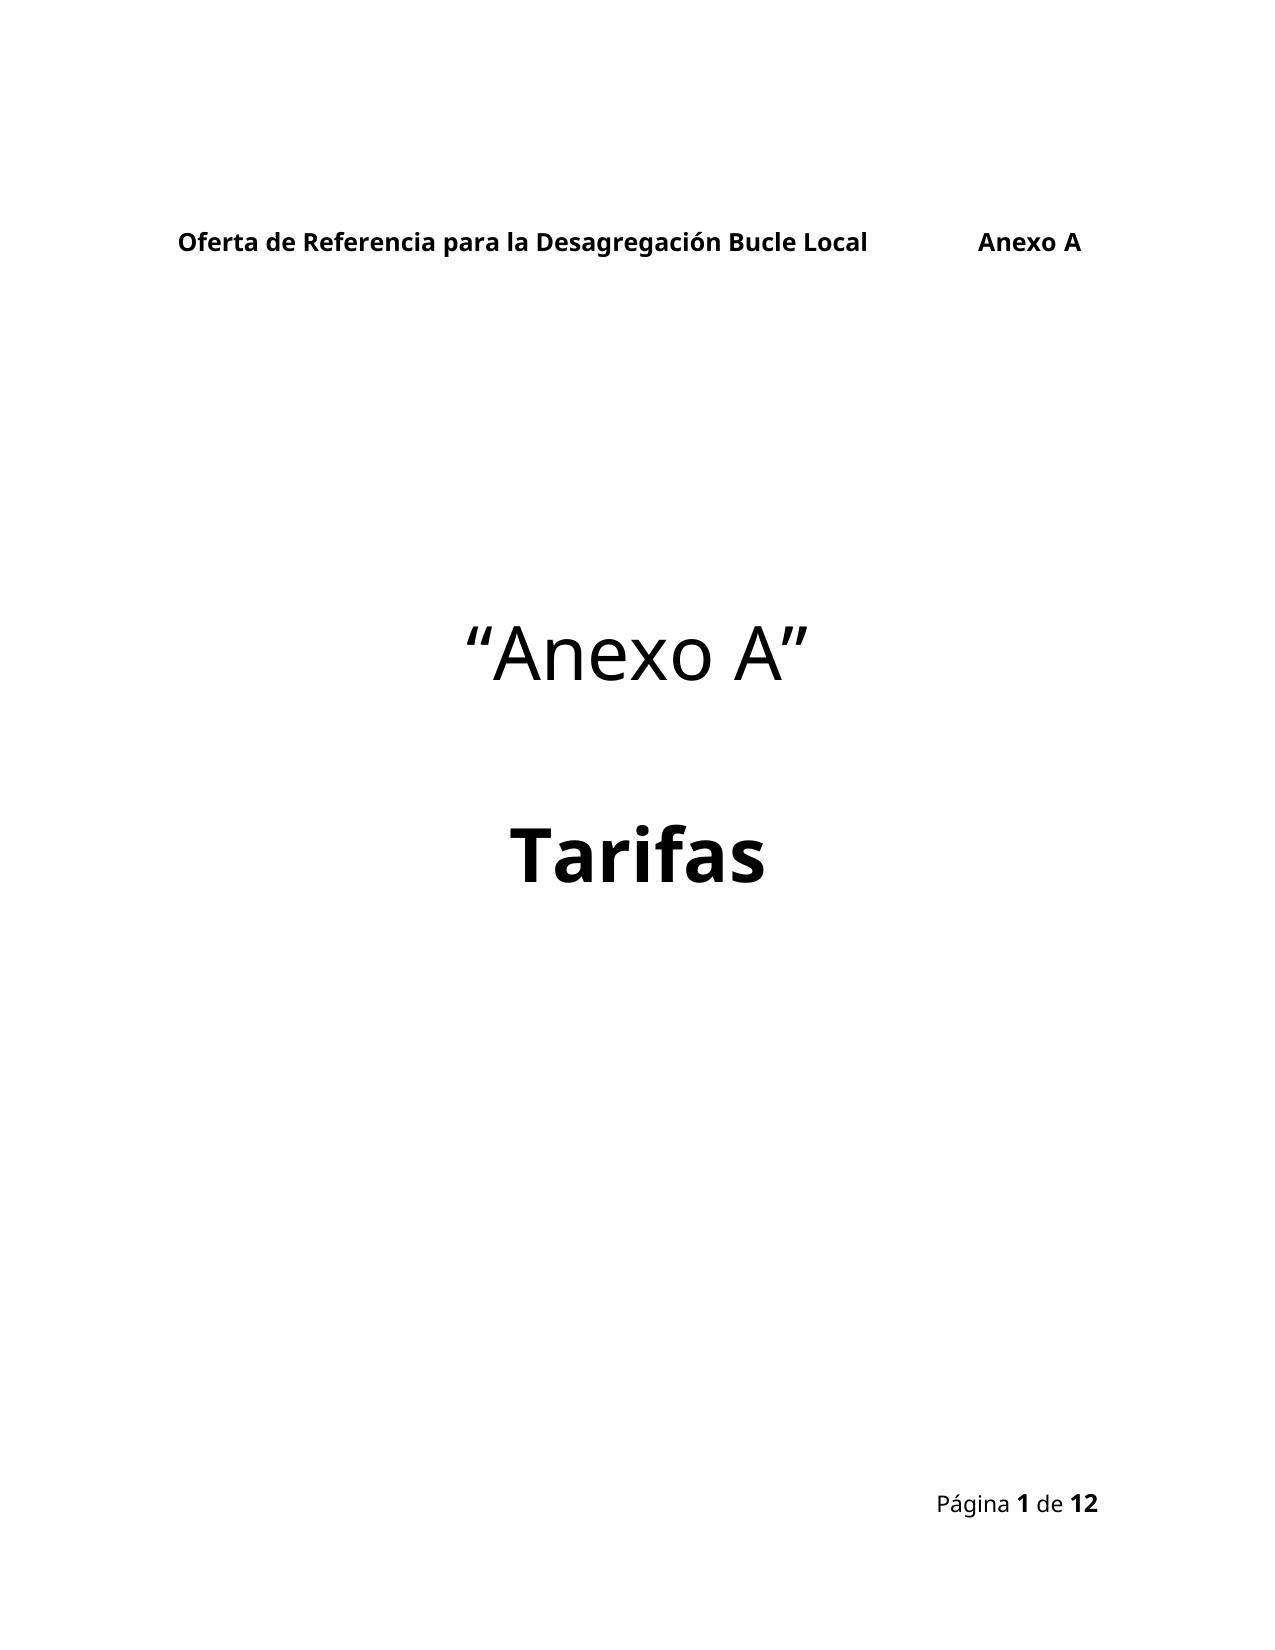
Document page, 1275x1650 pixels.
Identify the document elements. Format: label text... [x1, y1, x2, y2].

text Tarifas [177, 802, 1098, 904]
text “Anexo A” [177, 600, 1098, 702]
